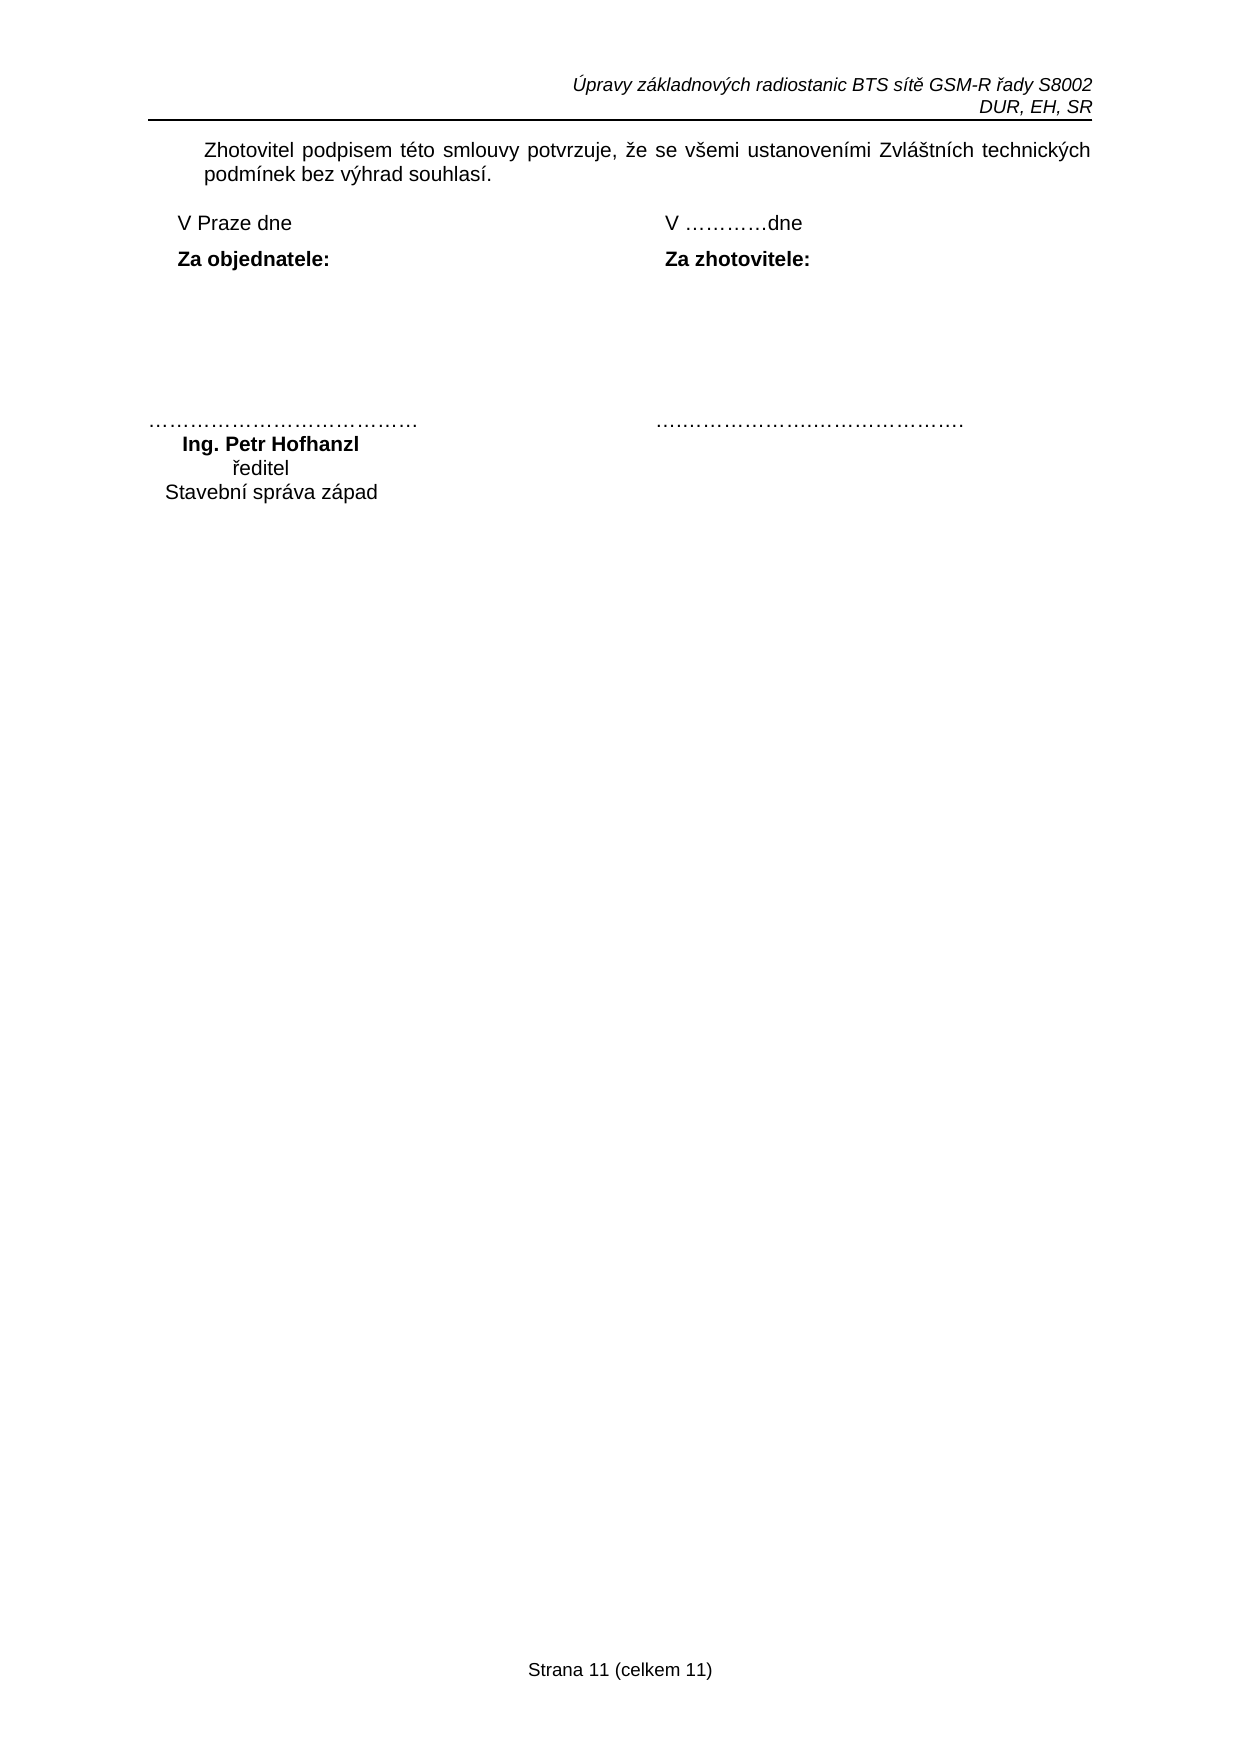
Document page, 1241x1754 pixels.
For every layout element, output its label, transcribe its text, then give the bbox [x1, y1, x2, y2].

text Za objednatele: Za zhotovitele: [177, 247, 1092, 271]
text Ing. Petr Hofhanzl [148, 432, 1092, 456]
text Zhotovitel podpisem této smlouvy potvrzuje, že se všemi ustanoveními Zvláštních technických podmínek bez výhrad souhlasí. [204, 137, 1092, 185]
text V Praze dne V …………dne [177, 210, 1092, 234]
text Stavební správa západ [148, 480, 1092, 504]
text ………………………………… ….……………….…………………. [148, 408, 1092, 432]
text ředitel [148, 456, 1092, 480]
